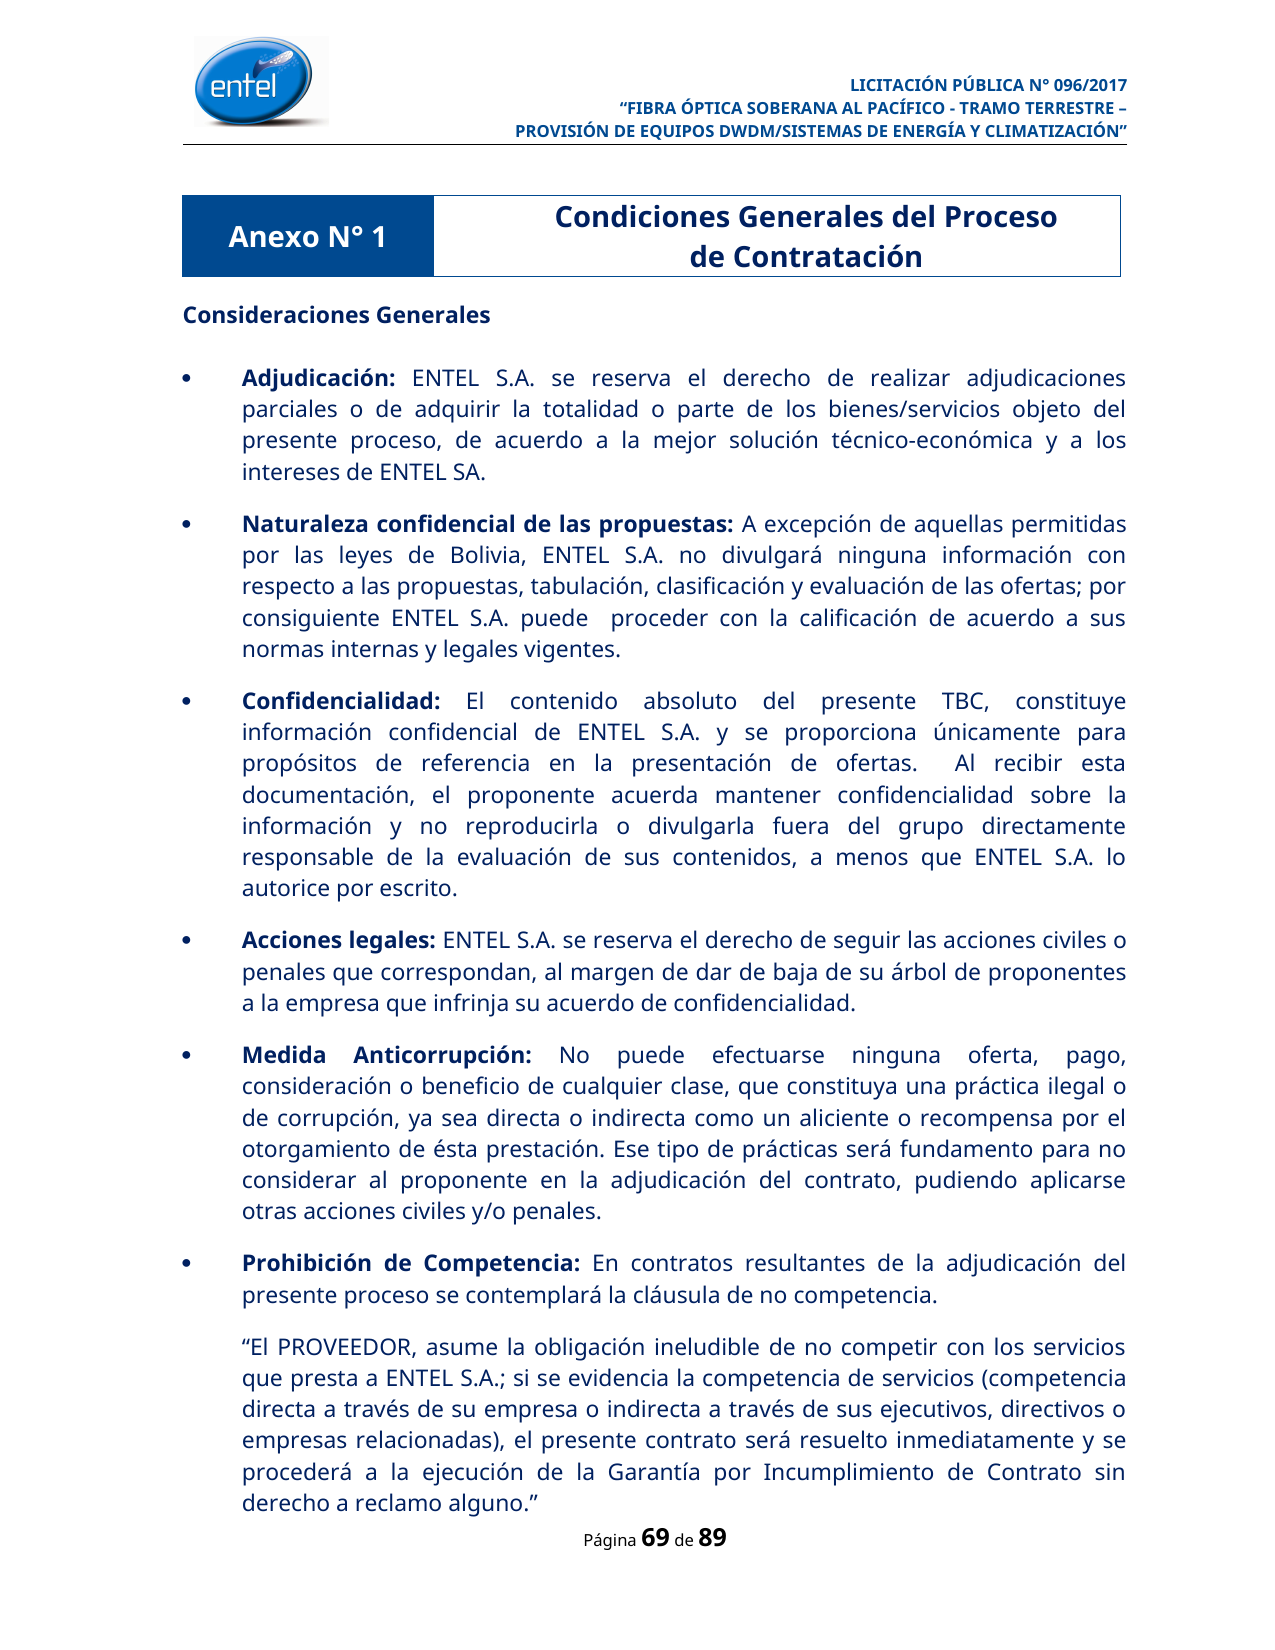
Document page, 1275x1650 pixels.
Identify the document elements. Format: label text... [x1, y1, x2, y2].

text Consideraciones Generales [182, 299, 1127, 331]
list Confidencialidad: El contenido absoluto del presente TBC, constituye información confidencial de ENTEL S.A. y se proporciona únicamente para propósitos de referencia en la presentación de ofertas. Al recibir esta documentación, el proponente acuerda mantener confidencialidad sobre la información y no reproducirla o divulgarla fuera del grupo directamente responsable de la evaluación de sus contenidos, a menos que ENTEL S.A. lo autorice por escrito. [182, 685, 1127, 903]
text “El PROVEEDOR, asume la obligación ineludible de no competir con los servicios que presta a ENTEL S.A.; si se evidencia la competencia de servicios (competencia directa a través de su empresa o indirecta a través de sus ejecutivos, directivos o empresas relacionadas), el presente contrato será resuelto inmediatamente y se procederá a la ejecución de la Garantía por Incumplimiento de Contrato sin derecho a reclamo alguno.” [242, 1331, 1127, 1518]
list Medida Anticorrupción: No puede efectuarse ninguna oferta, pago, consideración o beneficio de cualquier clase, que constituya una práctica ilegal o de corrupción, ya sea directa o indirecta como un aliciente o recompensa por el otorgamiento de ésta prestación. Ese tipo de prácticas será fundamento para no considerar al proponente en la adjudicación del contrato, pudiendo aplicarse otras acciones civiles y/o penales. [182, 1039, 1127, 1226]
picture [194, 36, 330, 127]
list Prohibición de Competencia: En contratos resultantes de la adjudicación del presente proceso se contemplará la cláusula de no competencia. [182, 1247, 1127, 1310]
table_header Anexo N° 1 [183, 196, 433, 276]
list Acciones legales: ENTEL S.A. se reserva el derecho de seguir las acciones civiles o penales que correspondan, al margen de dar de baja de su árbol de proponentes a la empresa que infrinja su acuerdo de confidencialidad. [182, 924, 1127, 1018]
table_header Condiciones Generales del Proceso de Contratación [434, 196, 1120, 276]
list Naturaleza confidencial de las propuestas: A excepción de aquellas permitidas por las leyes de Bolivia, ENTEL S.A. no divulgará ninguna información con respecto a las propuestas, tabulación, clasificación y evaluación de las ofertas; por consiguiente ENTEL S.A. puede proceder con la calificación de acuerdo a sus normas internas y legales vigentes. [182, 508, 1127, 664]
list Adjudicación: ENTEL S.A. se reserva el derecho de realizar adjudicaciones parciales o de adquirir la totalidad o parte de los bienes/servicios objeto del presente proceso, de acuerdo a la mejor solución técnico-económica y a los intereses de ENTEL SA. [182, 362, 1127, 487]
